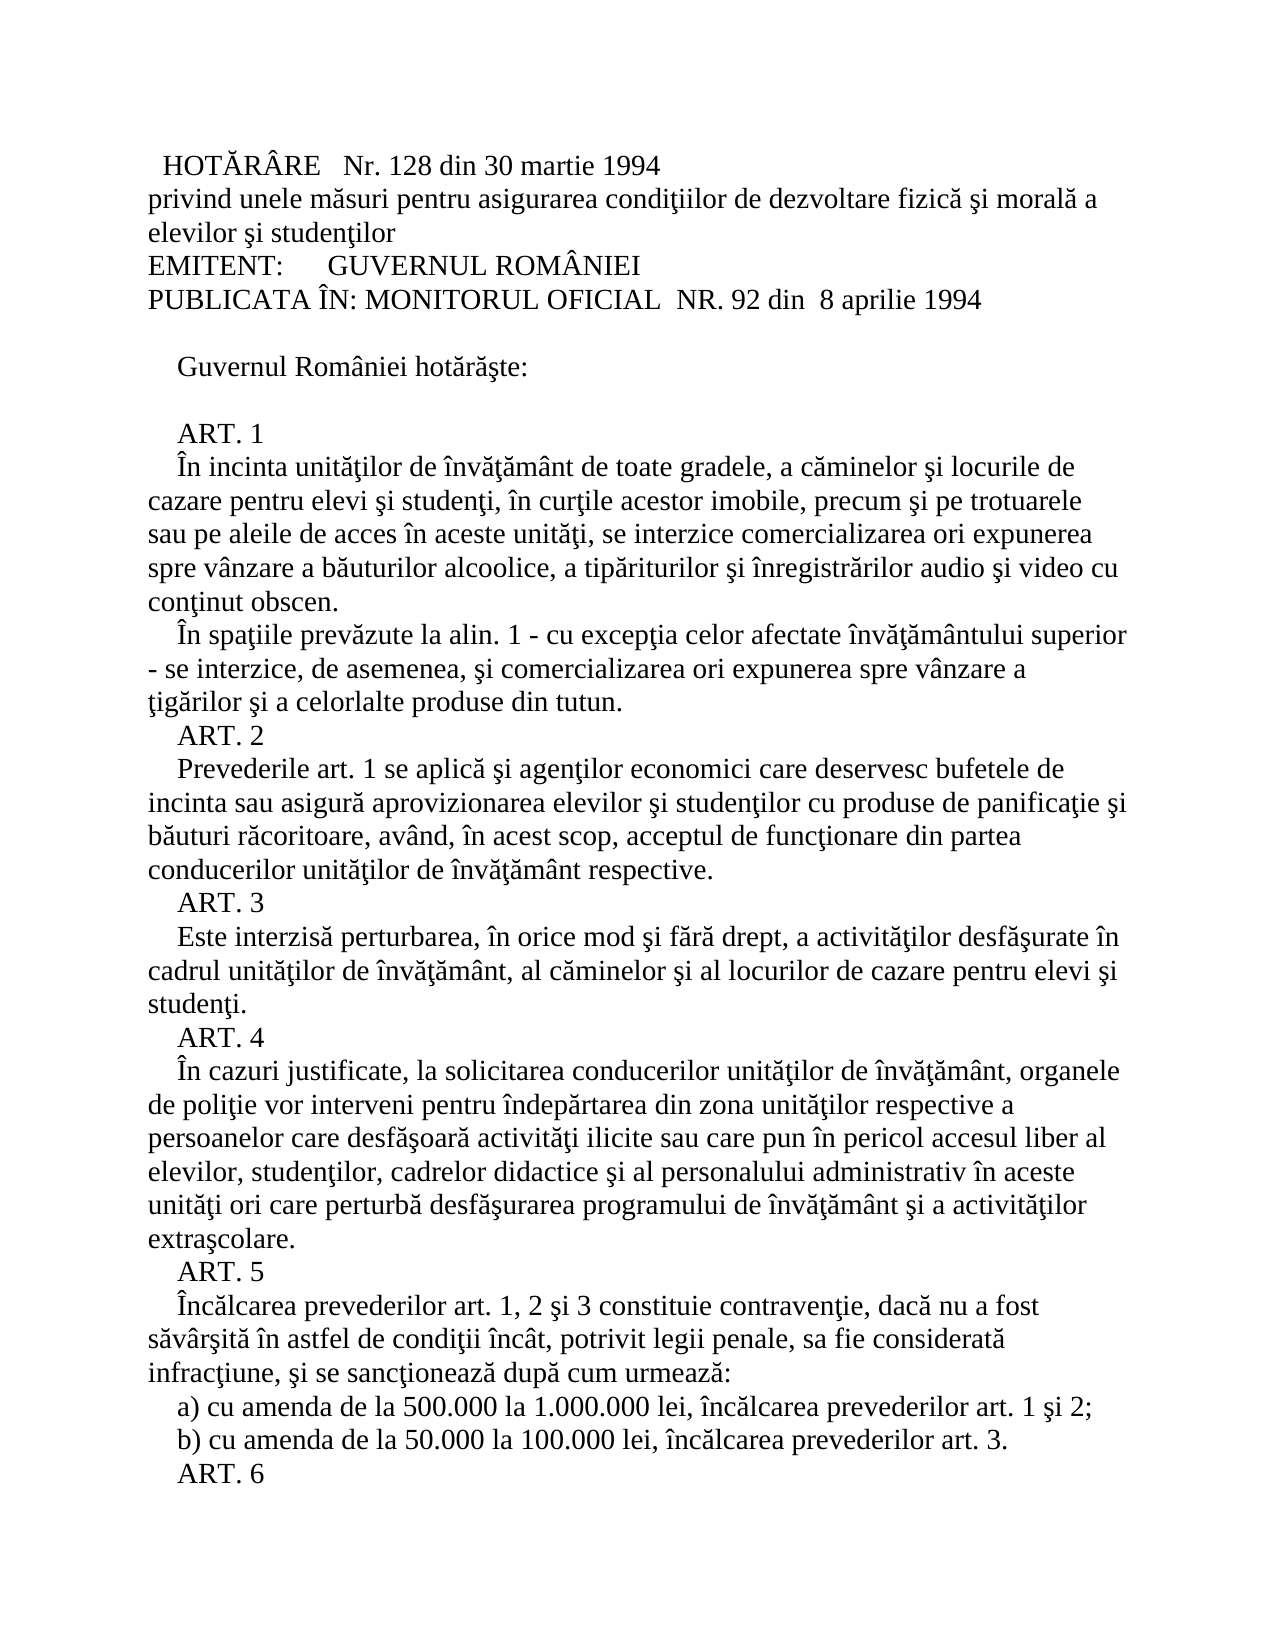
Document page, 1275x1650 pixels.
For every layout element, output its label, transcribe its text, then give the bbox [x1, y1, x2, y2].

text În cazuri justificate, la solicitarea conducerilor unităţilor de învăţământ, organele de poliţie vor interveni pentru îndepărtarea din zona unităţilor respective a persoanelor care desfăşoară activităţi ilicite sau care pun în pericol accesul liber al elevilor, studenţilor, cadrelor didactice şi al personalului administrativ în aceste unităţi ori care perturbă desfăşurarea programului de învăţământ şi a activităţilor extraşcolare. [148, 1053, 1127, 1254]
text privind unele măsuri pentru asigurarea condiţiilor de dezvoltare fizică şi morală a elevilor şi studenţilor [148, 181, 1127, 248]
text b) cu amenda de la 50.000 la 100.000 lei, încălcarea prevederilor art. 3. [148, 1422, 1127, 1456]
text a) cu amenda de la 500.000 la 1.000.000 lei, încălcarea prevederilor art. 1 şi 2; [148, 1389, 1127, 1422]
text Este interzisă perturbarea, în orice mod şi fără drept, a activităţilor desfăşurate în cadrul unităţilor de învăţământ, al căminelor şi al locurilor de cazare pentru elevi şi studenţi. [148, 919, 1127, 1020]
text ART. 4 [148, 1020, 1127, 1053]
text ART. 3 [148, 886, 1127, 919]
text PUBLICATA ÎN: MONITORUL OFICIAL NR. 92 din 8 aprilie 1994 [148, 282, 1127, 315]
text ART. 1 [148, 416, 1127, 449]
text Prevederile art. 1 se aplică şi agenţilor economici care deservesc bufetele de incinta sau asigură aprovizionarea elevilor şi studenţilor cu produse de panificaţie şi băuturi răcoritoare, având, în acest scop, acceptul de funcţionare din partea conducerilor unităţilor de învăţământ respective. [148, 751, 1127, 886]
text ART. 6 [148, 1456, 1127, 1489]
text ART. 5 [148, 1254, 1127, 1288]
text În spaţiile prevăzute la alin. 1 - cu excepţia celor afectate învăţământului superior - se interzice, de asemenea, şi comercializarea ori expunerea spre vânzare a ţigărilor şi a celorlalte produse din tutun. [148, 617, 1127, 718]
text În incinta unităţilor de învăţământ de toate gradele, a căminelor şi locurile de cazare pentru elevi şi studenţi, în curţile acestor imobile, precum şi pe trotuarele sau pe aleile de acces în aceste unităţi, se interzice comercializarea ori expunerea spre vânzare a băuturilor alcoolice, a tipăriturilor şi înregistrărilor audio şi video cu conţinut obscen. [148, 449, 1127, 617]
text HOTĂRÂRE Nr. 128 din 30 martie 1994 [148, 148, 1127, 181]
text Încălcarea prevederilor art. 1, 2 şi 3 constituie contravenţie, dacă nu a fost săvârşită în astfel de condiţii încât, potrivit legii penale, sa fie considerată infracţiune, şi se sancţionează după cum urmează: [148, 1288, 1127, 1389]
text EMITENT: GUVERNUL ROMÂNIEI [148, 248, 1127, 282]
text ART. 2 [148, 718, 1127, 751]
text Guvernul României hotărăşte: [148, 349, 1127, 382]
